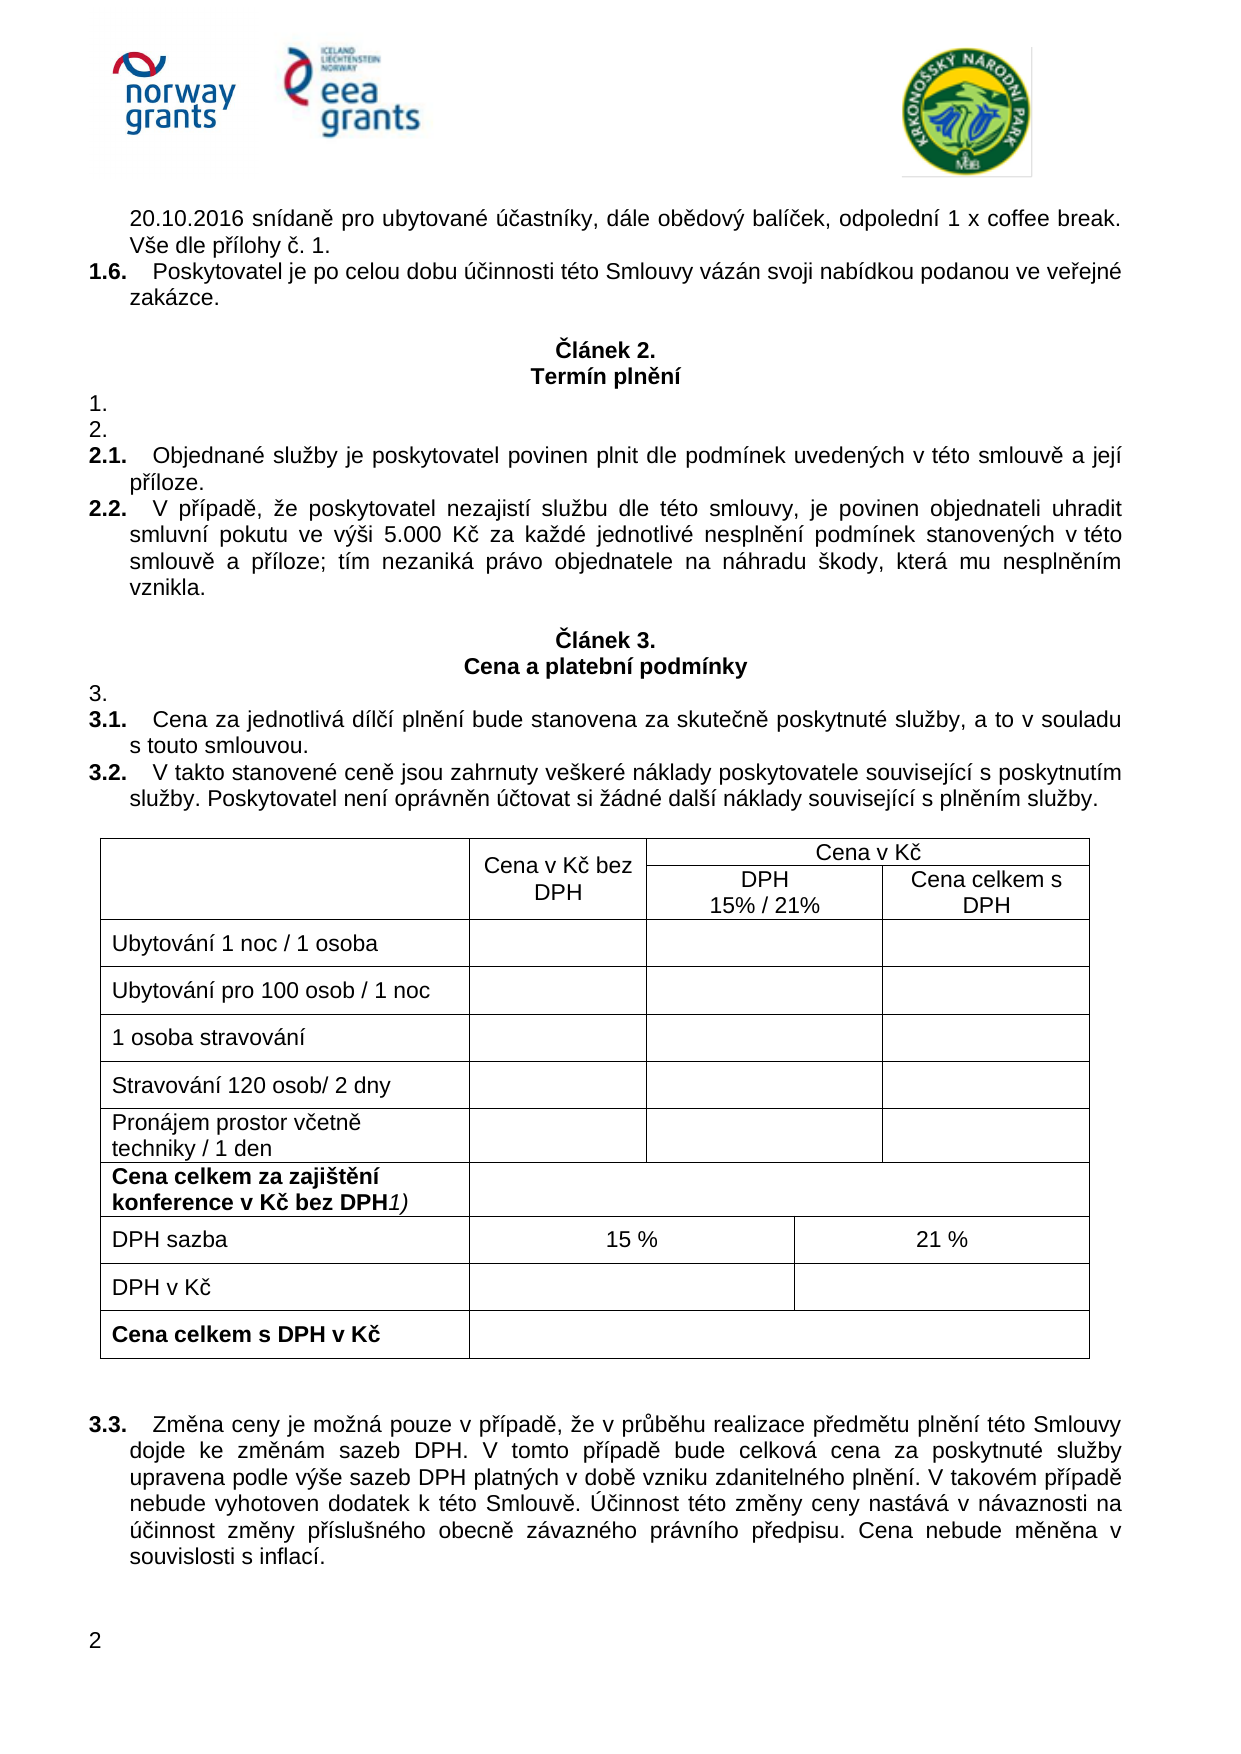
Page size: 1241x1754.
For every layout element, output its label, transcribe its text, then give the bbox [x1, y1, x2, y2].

table_header [101, 839, 469, 919]
table_header Cena v Kč bez DPH [470, 839, 646, 919]
table_cell [647, 1015, 882, 1061]
picture [258, 0, 440, 179]
list Poskytovatel je po celou dobu účinnosti této Smlouvy vázán svoji nabídkou podanou ve veřejné zakázce. [89, 258, 1122, 311]
table_cell [470, 1311, 1089, 1357]
list V takto stanovené ceně jsou zahrnuty veškeré náklady poskytovatele související s poskytnutím služby. Poskytovatel není oprávněn účtovat si žádné další náklady související s plněním služby. [89, 759, 1122, 811]
table_cell Stravování 120 osob/ 2 dny [101, 1062, 469, 1108]
list Objednané služby je poskytovatel povinen plnit dle podmínek uvedených v této smlouvě a její příloze. [89, 442, 1122, 495]
table_cell [883, 1062, 1089, 1108]
table_cell [470, 1163, 1089, 1216]
table_cell [470, 1109, 646, 1162]
table_cell [883, 967, 1089, 1013]
table_cell [647, 967, 882, 1013]
list Cena za jednotlivá dílčí plnění bude stanovena za skutečně poskytnuté služby, a to v souladu s touto smlouvou. [89, 706, 1122, 759]
table_cell 15 % [470, 1217, 794, 1263]
table_cell [470, 1264, 794, 1310]
list Změna ceny je možná pouze v případě, že v průběhu realizace předmětu plnění této Smlouvy dojde ke změnám sazeb DPH. V tomto případě bude celková cena za poskytnuté služby upravena podle výše sazeb DPH platných v době vzniku zdanitelného plnění. V takovém případě nebude vyhotoven dodatek k této Smlouvě. Účinnost této změny ceny nastává v návaznosti na účinnost změny příslušného obecně závazného právního předpisu. Cena nebude měněna v souvislosti s inflací. [89, 1411, 1122, 1569]
table_cell DPH 15% / 21% [647, 866, 882, 919]
table_cell [795, 1264, 1089, 1310]
table_cell Ubytování 1 noc / 1 osoba [101, 920, 469, 966]
picture [901, 47, 1034, 179]
table_cell [470, 1062, 646, 1108]
table_cell [883, 1015, 1089, 1061]
text 20.10.2016 snídaně pro ubytované účastníky, dále obědový balíček, odpolední 1 x coffee break. Vše dle přílohy č. 1. [129, 205, 1122, 258]
text Cena a platební podmínky [89, 653, 1122, 679]
table_cell Pronájem prostor včetně techniky / 1 den [101, 1109, 469, 1162]
text Článek 3. [89, 627, 1122, 653]
table_cell [647, 1109, 882, 1162]
table_cell 1 osoba stravování [101, 1015, 469, 1061]
text Termín plnění [89, 363, 1122, 390]
table_cell [470, 920, 646, 966]
table_cell [647, 920, 882, 966]
table_cell Cena celkem s DPH [883, 866, 1089, 919]
table_cell Cena celkem za zajištění konference v Kč bez DPH1) [101, 1163, 469, 1216]
table_cell [883, 920, 1089, 966]
list V případě, že poskytovatel nezajistí službu dle této smlouvy, je povinen objednateli uhradit smluvní pokutu ve výši 5.000 Kč za každé jednotlivé nesplnění podmínek stanovených v této smlouvě a příloze; tím nezaniká právo objednatele na náhradu škody, která mu nesplněním vznikla. [89, 495, 1122, 601]
table_cell [647, 1062, 882, 1108]
text Článek 2. [89, 337, 1122, 363]
table_cell Cena celkem s DPH v Kč [101, 1311, 469, 1357]
table_cell DPH v Kč [101, 1264, 469, 1310]
table_header Cena v Kč [647, 839, 1089, 865]
table_cell [883, 1109, 1089, 1162]
table_cell [470, 1015, 646, 1061]
table_cell DPH sazba [101, 1217, 469, 1263]
table_cell Ubytování pro 100 osob / 1 noc [101, 967, 469, 1013]
table_cell 21 % [795, 1217, 1089, 1263]
table_cell [470, 967, 646, 1013]
